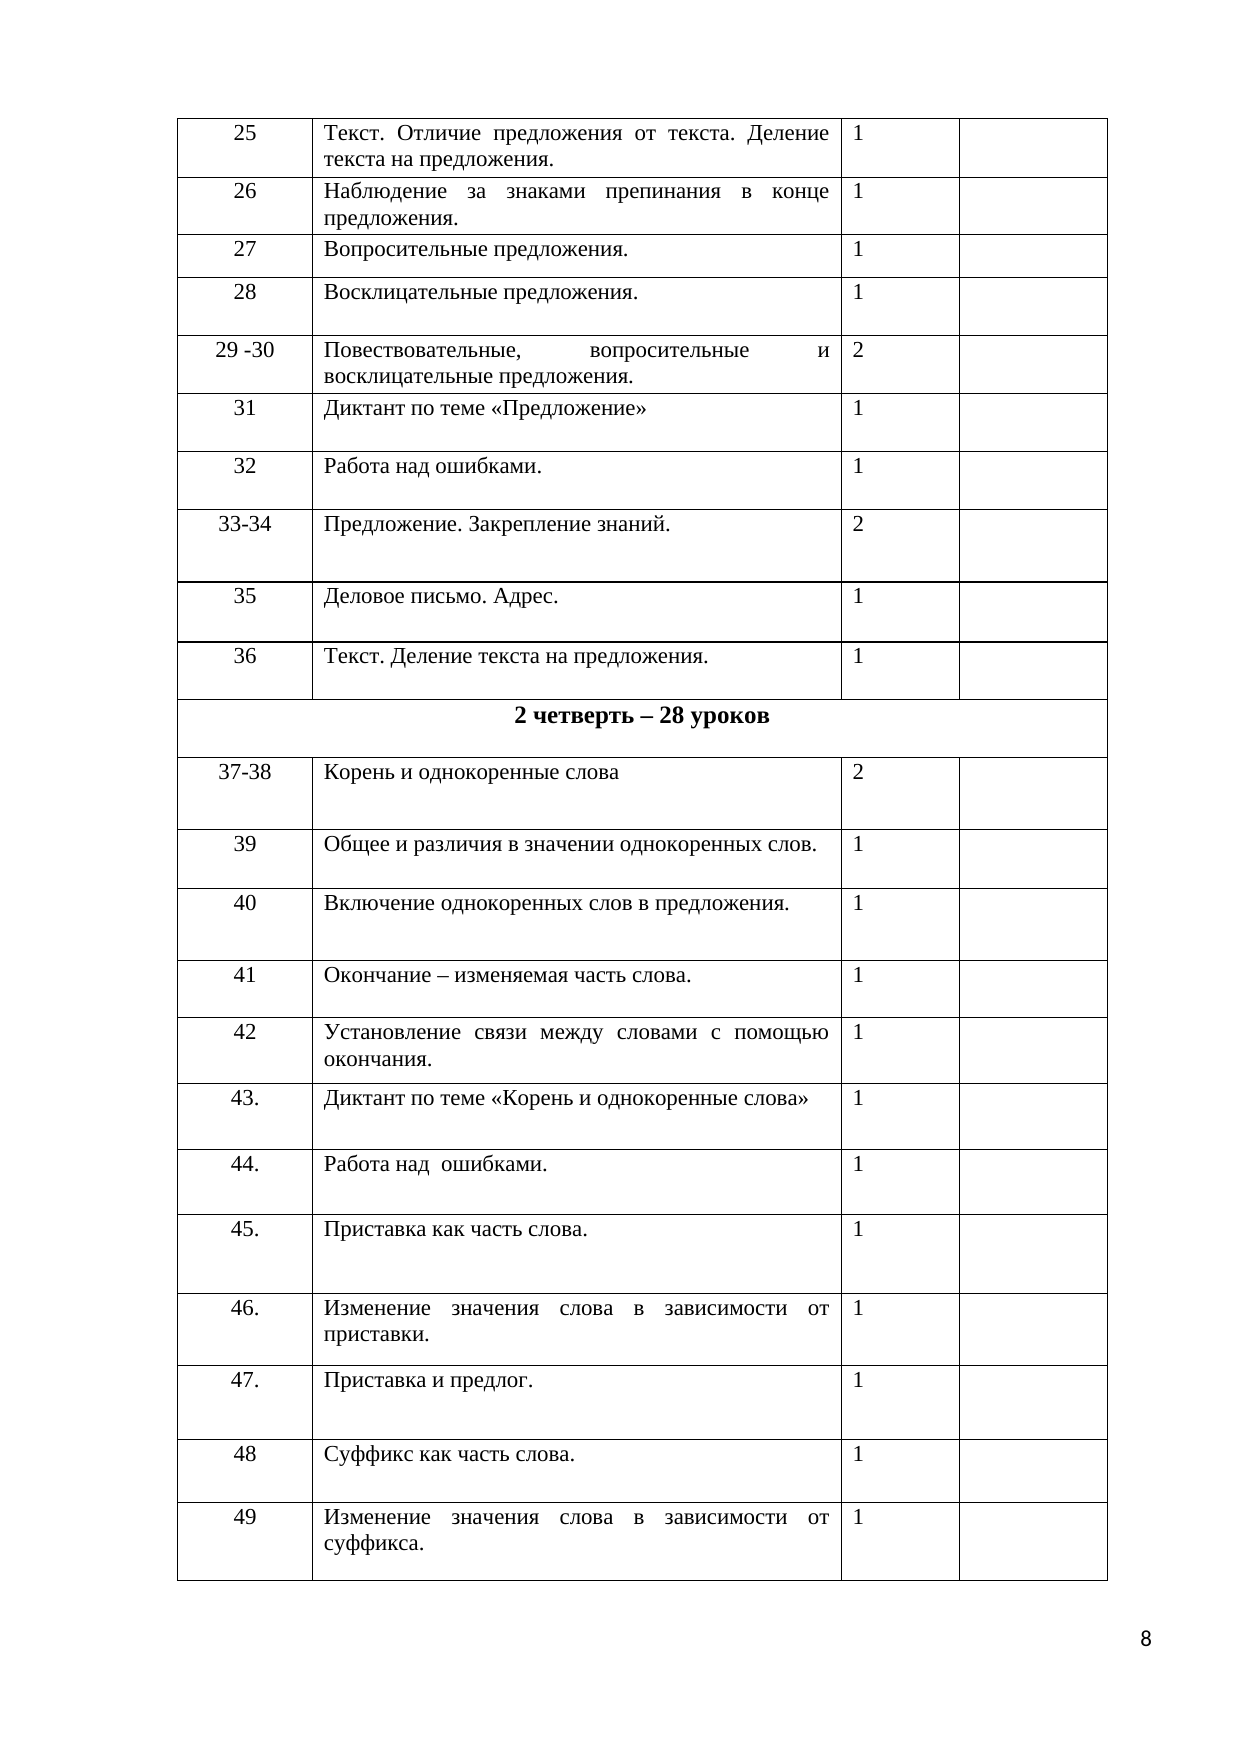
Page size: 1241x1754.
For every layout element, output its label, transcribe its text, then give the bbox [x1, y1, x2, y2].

table_cell 1 [842, 119, 959, 177]
table_cell [960, 1018, 1107, 1083]
table_cell 1 [842, 1366, 959, 1439]
table_cell 32 [178, 452, 312, 509]
table_cell 1 [842, 643, 959, 699]
table_cell Наблюдение за знаками препинания в конце предложения. [313, 178, 841, 234]
table_cell Общее и различия в значении однокоренных слов. [313, 830, 841, 888]
table_cell 37-38 [178, 758, 312, 829]
table_cell 47. [178, 1366, 312, 1439]
table_cell 43. [178, 1084, 312, 1149]
table_cell Текст. Отличие предложения от текста. Деление текста на предложения. [313, 119, 841, 177]
table_cell [960, 643, 1107, 699]
table_cell 31 [178, 394, 312, 451]
table_cell 1 [842, 583, 959, 641]
table_cell Приставка и предлог. [313, 1366, 841, 1439]
table_cell [960, 278, 1107, 335]
table_cell [960, 394, 1107, 451]
table_cell [960, 510, 1107, 581]
table_cell [960, 1440, 1107, 1502]
table_cell [960, 452, 1107, 509]
table_cell 1 [842, 1294, 959, 1365]
table_cell 1 [842, 394, 959, 451]
table_cell 41 [178, 961, 312, 1017]
table_cell [960, 1294, 1107, 1365]
table_cell 36 [178, 643, 312, 699]
table_cell Приставка как часть слова. [313, 1215, 841, 1293]
table_cell Установление связи между словами с помощью окончания. [313, 1018, 841, 1083]
table_cell Текст. Деление текста на предложения. [313, 643, 841, 699]
table_cell Диктант по теме «Корень и однокоренные слова» [313, 1084, 841, 1149]
table_cell 1 [842, 278, 959, 335]
table_cell [960, 1215, 1107, 1293]
table_cell Предложение. Закрепление знаний. [313, 510, 841, 581]
table_cell [960, 583, 1107, 641]
table_cell 46. [178, 1294, 312, 1365]
table_cell [960, 336, 1107, 393]
table_cell 29 -30 [178, 336, 312, 393]
table_cell 1 [842, 1215, 959, 1293]
table_cell 35 [178, 583, 312, 641]
table_cell Работа над ошибками. [313, 1150, 841, 1214]
table_cell 1 [842, 1503, 959, 1580]
table_cell [960, 830, 1107, 888]
table_cell 45. [178, 1215, 312, 1293]
table_cell [960, 889, 1107, 960]
table_cell Изменение значения слова в зависимости от суффикса. [313, 1503, 841, 1580]
table_cell Окончание – изменяемая часть слова. [313, 961, 841, 1017]
table_cell 1 [842, 1440, 959, 1502]
table_cell Включение однокоренных слов в предложения. [313, 889, 841, 960]
table_cell 42 [178, 1018, 312, 1083]
table_cell 48 [178, 1440, 312, 1502]
table_cell 25 [178, 119, 312, 177]
table_cell [960, 178, 1107, 234]
table_cell 44. [178, 1150, 312, 1214]
table_cell 27 [178, 235, 312, 277]
table_cell 1 [842, 830, 959, 888]
table_cell 1 [842, 1084, 959, 1149]
table_cell [960, 758, 1107, 829]
table_cell [960, 1084, 1107, 1149]
table_cell 1 [842, 1018, 959, 1083]
table_cell 1 [842, 452, 959, 509]
table_cell Диктант по теме «Предложение» [313, 394, 841, 451]
table_cell [960, 119, 1107, 177]
table_cell 39 [178, 830, 312, 888]
table_cell 40 [178, 889, 312, 960]
table_cell [960, 961, 1107, 1017]
table_cell 33-34 [178, 510, 312, 581]
table_cell Суффикс как часть слова. [313, 1440, 841, 1502]
table_cell Вопросительные предложения. [313, 235, 841, 277]
table_cell 1 [842, 889, 959, 960]
table_cell 49 [178, 1503, 312, 1580]
table_cell 1 [842, 1150, 959, 1214]
table_cell [960, 1366, 1107, 1439]
table_cell Повествовательные, вопросительные и восклицательные предложения. [313, 336, 841, 393]
table_cell [960, 235, 1107, 277]
table_cell 2 [842, 758, 959, 829]
table_cell 26 [178, 178, 312, 234]
table_cell [960, 1150, 1107, 1214]
table_cell 2 [842, 336, 959, 393]
table_cell 2 четверть – 28 уроков [178, 700, 1107, 757]
table_cell 28 [178, 278, 312, 335]
table_cell 1 [842, 178, 959, 234]
table_cell 2 [842, 510, 959, 581]
table_cell Корень и однокоренные слова [313, 758, 841, 829]
table_cell Работа над ошибками. [313, 452, 841, 509]
table_cell Изменение значения слова в зависимости от приставки. [313, 1294, 841, 1365]
table_cell 1 [842, 235, 959, 277]
table_cell Восклицательные предложения. [313, 278, 841, 335]
table_cell 1 [842, 961, 959, 1017]
table_cell Деловое письмо. Адрес. [313, 583, 841, 641]
table_cell [960, 1503, 1107, 1580]
